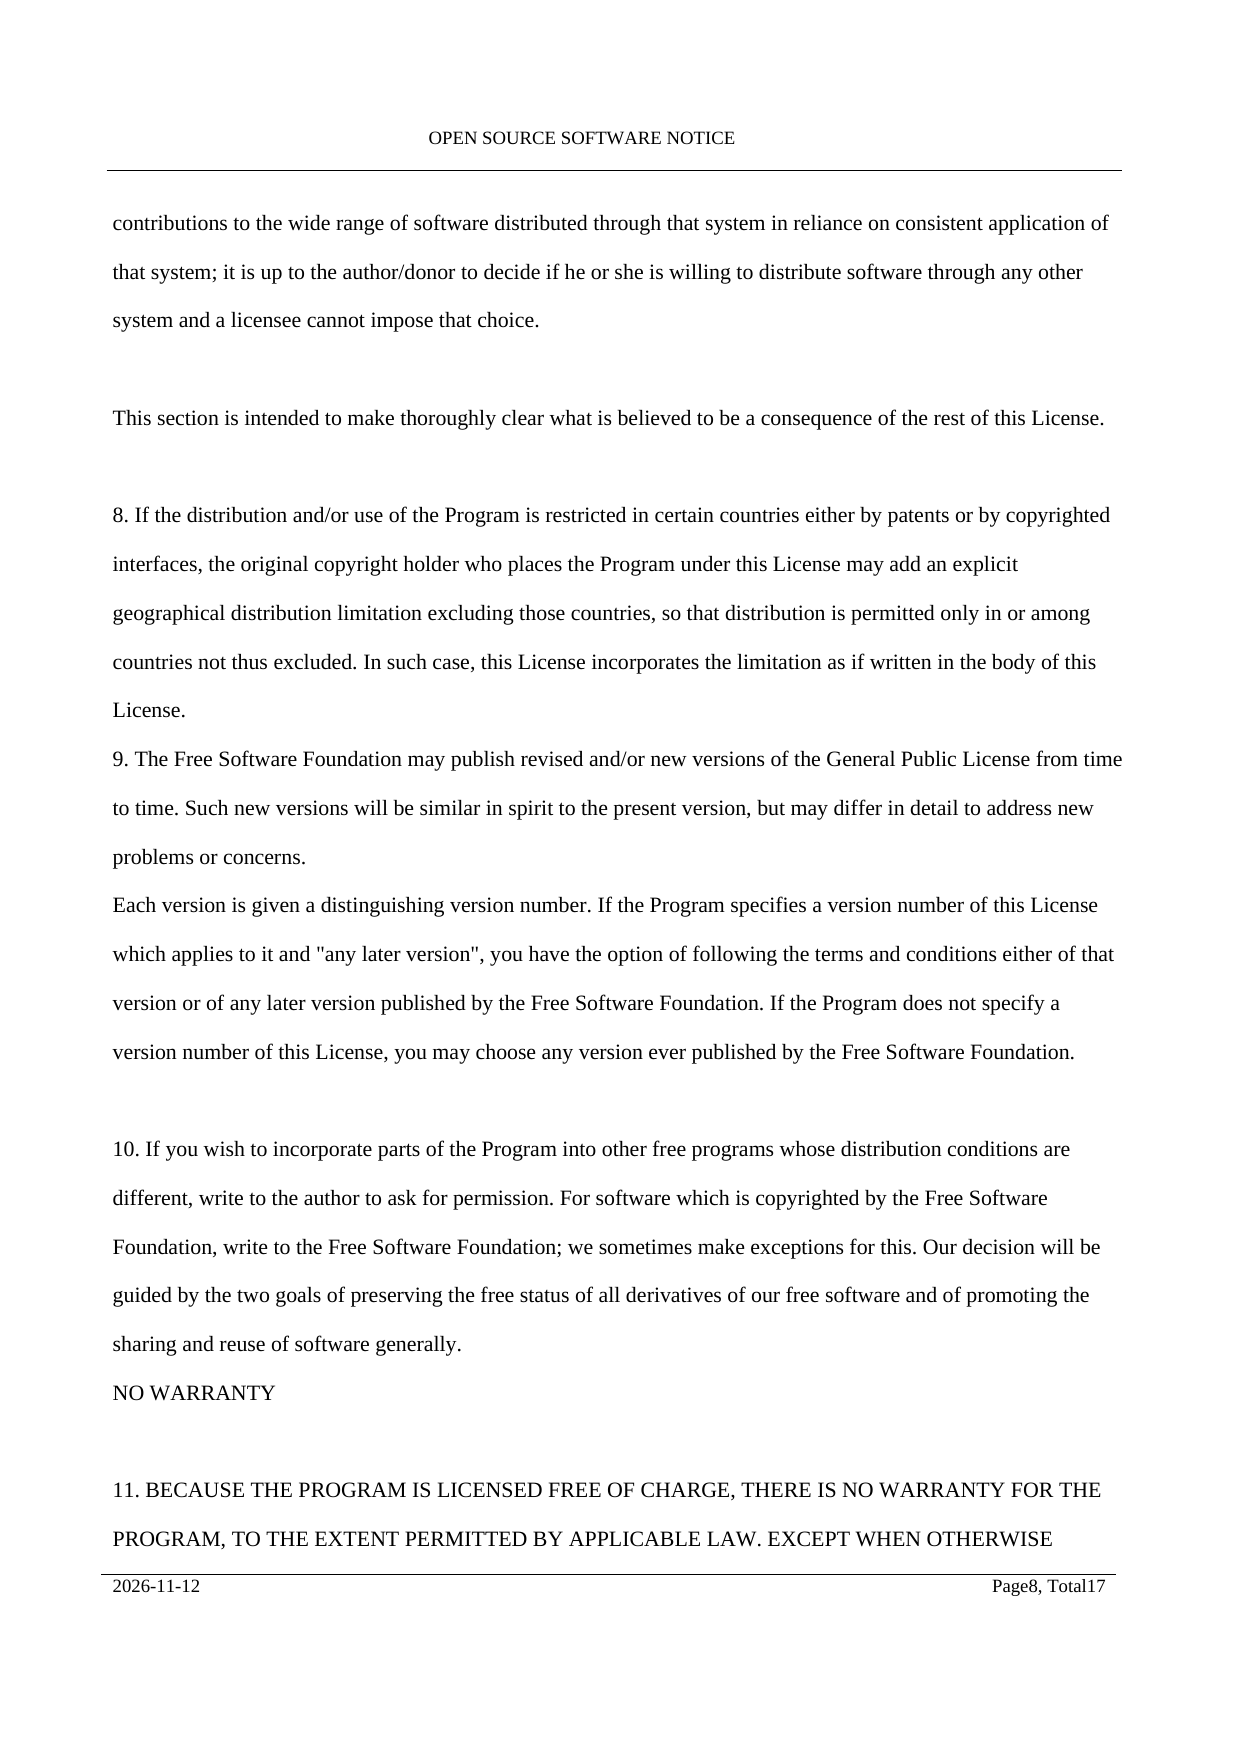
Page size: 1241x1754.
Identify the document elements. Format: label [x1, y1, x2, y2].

text [112, 206, 1128, 1555]
